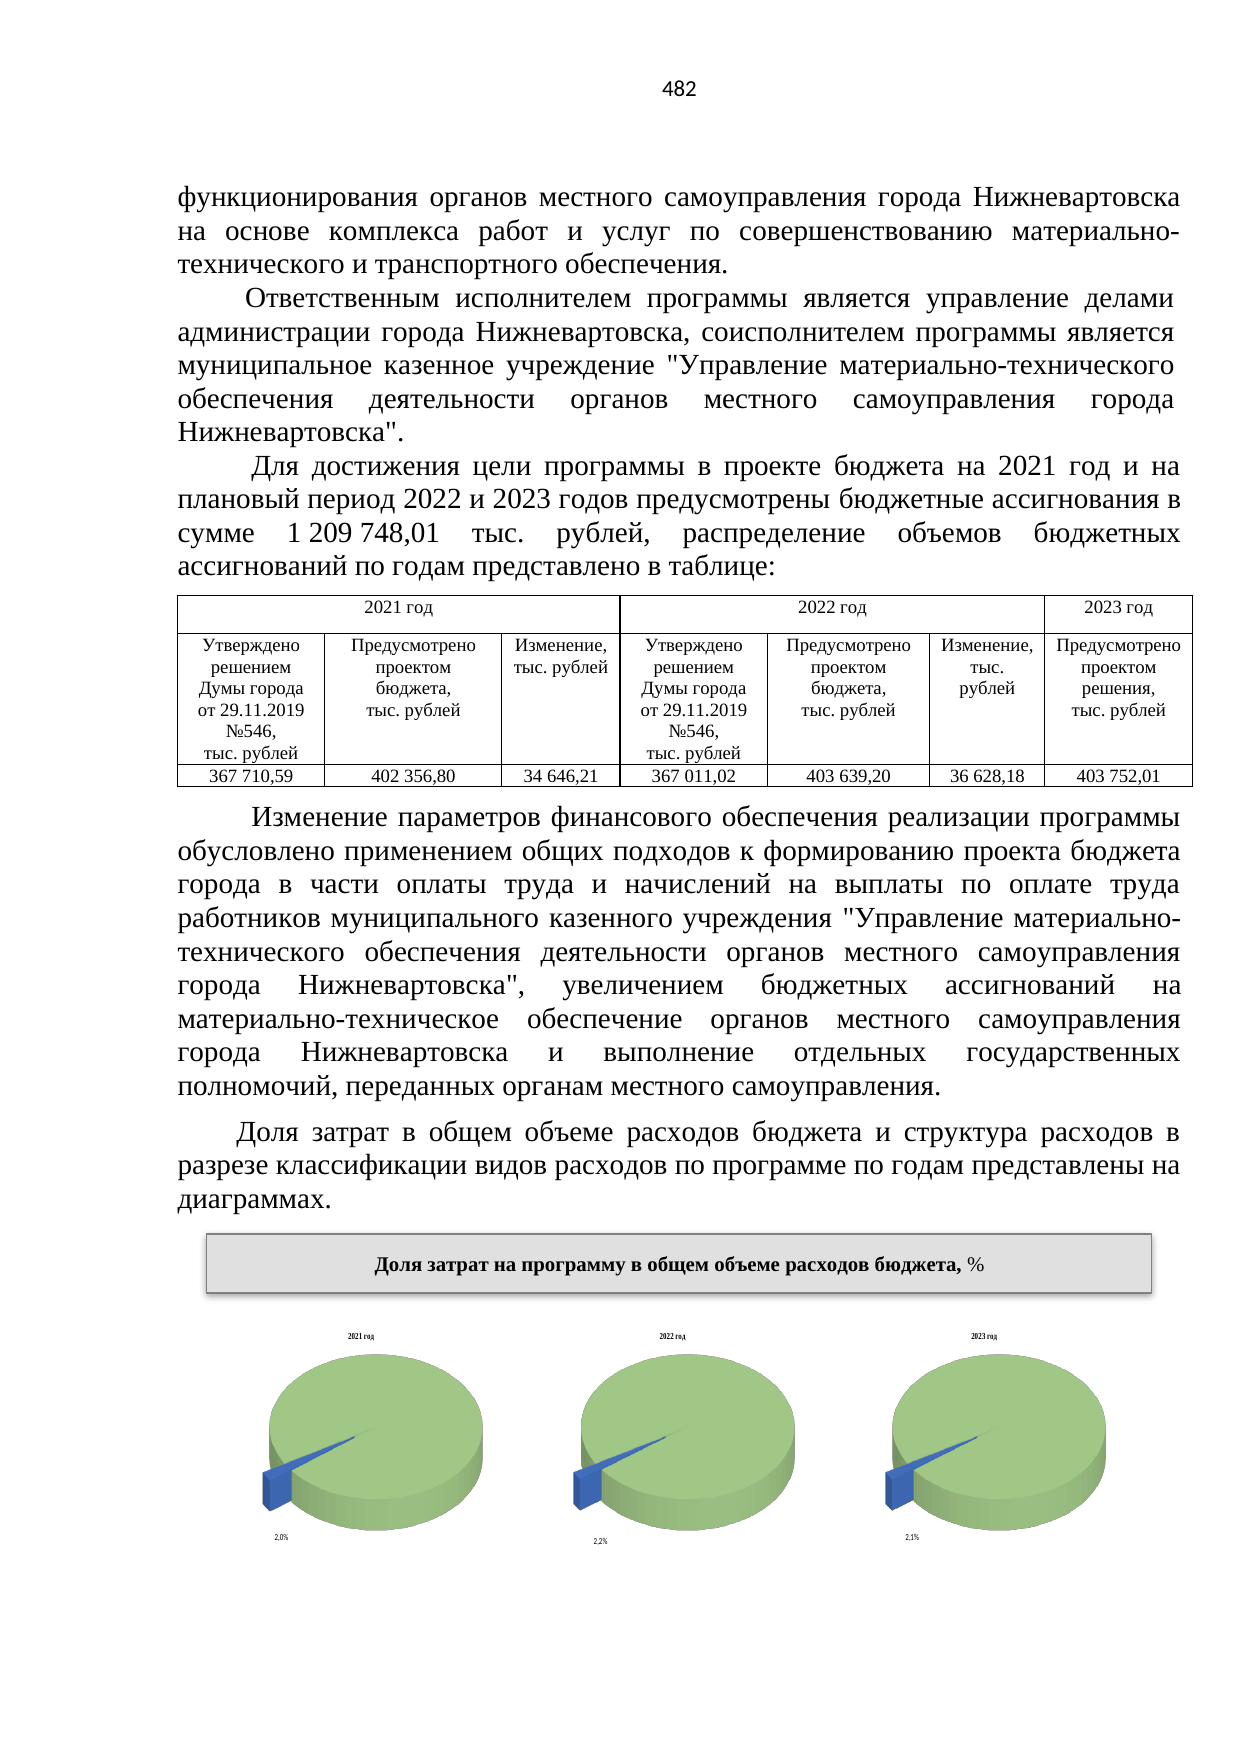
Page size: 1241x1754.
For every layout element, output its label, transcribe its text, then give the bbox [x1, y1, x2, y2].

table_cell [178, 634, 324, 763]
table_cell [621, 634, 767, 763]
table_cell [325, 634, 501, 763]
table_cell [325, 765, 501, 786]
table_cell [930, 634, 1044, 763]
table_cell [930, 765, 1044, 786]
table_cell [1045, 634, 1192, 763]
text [177, 179, 1181, 280]
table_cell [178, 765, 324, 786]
text Ответственным исполнителем программы является управление делами администрации города Нижневартовска, соисполнителем программы является муниципальное казенное учреждение "Управление материально-технического обеспечения деятельности органов местного самоуправления города Нижневартовска". [177, 280, 1175, 448]
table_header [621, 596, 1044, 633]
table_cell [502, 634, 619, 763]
text Изменение параметров финансового обеспечения реализации программы обусловлено применением общих подходов к формированию проекта бюджета города в части оплаты труда и начислений на выплаты по оплате труда работников муниципального казенного учреждения "Управление материально-технического обеспечения деятельности органов местного самоуправления города Нижневартовска", увеличением бюджетных ассигнований на материально-техническое обеспечение органов местного самоуправления города Нижневартовска и выполнение отдельных государственных полномочий, переданных органам местного самоуправления. [177, 799, 1181, 1101]
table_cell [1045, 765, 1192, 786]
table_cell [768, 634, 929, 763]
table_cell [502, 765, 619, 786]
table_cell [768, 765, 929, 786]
text Доля затрат в общем объеме расходов бюджета и структура расходов в разрезе классификации видов расходов по программе по годам представлены на диаграммах. [177, 1114, 1181, 1214]
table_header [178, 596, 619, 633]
text Для достижения цели программы в проекте бюджета на 2021 год и на плановый период 2022 и 2023 годов предусмотрены бюджетные ассигнования в сумме 1 209 748,01 тыс. рублей, распределение объемов бюджетных ассигнований по годам представлено в таблице: [177, 448, 1181, 582]
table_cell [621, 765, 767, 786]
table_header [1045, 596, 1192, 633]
